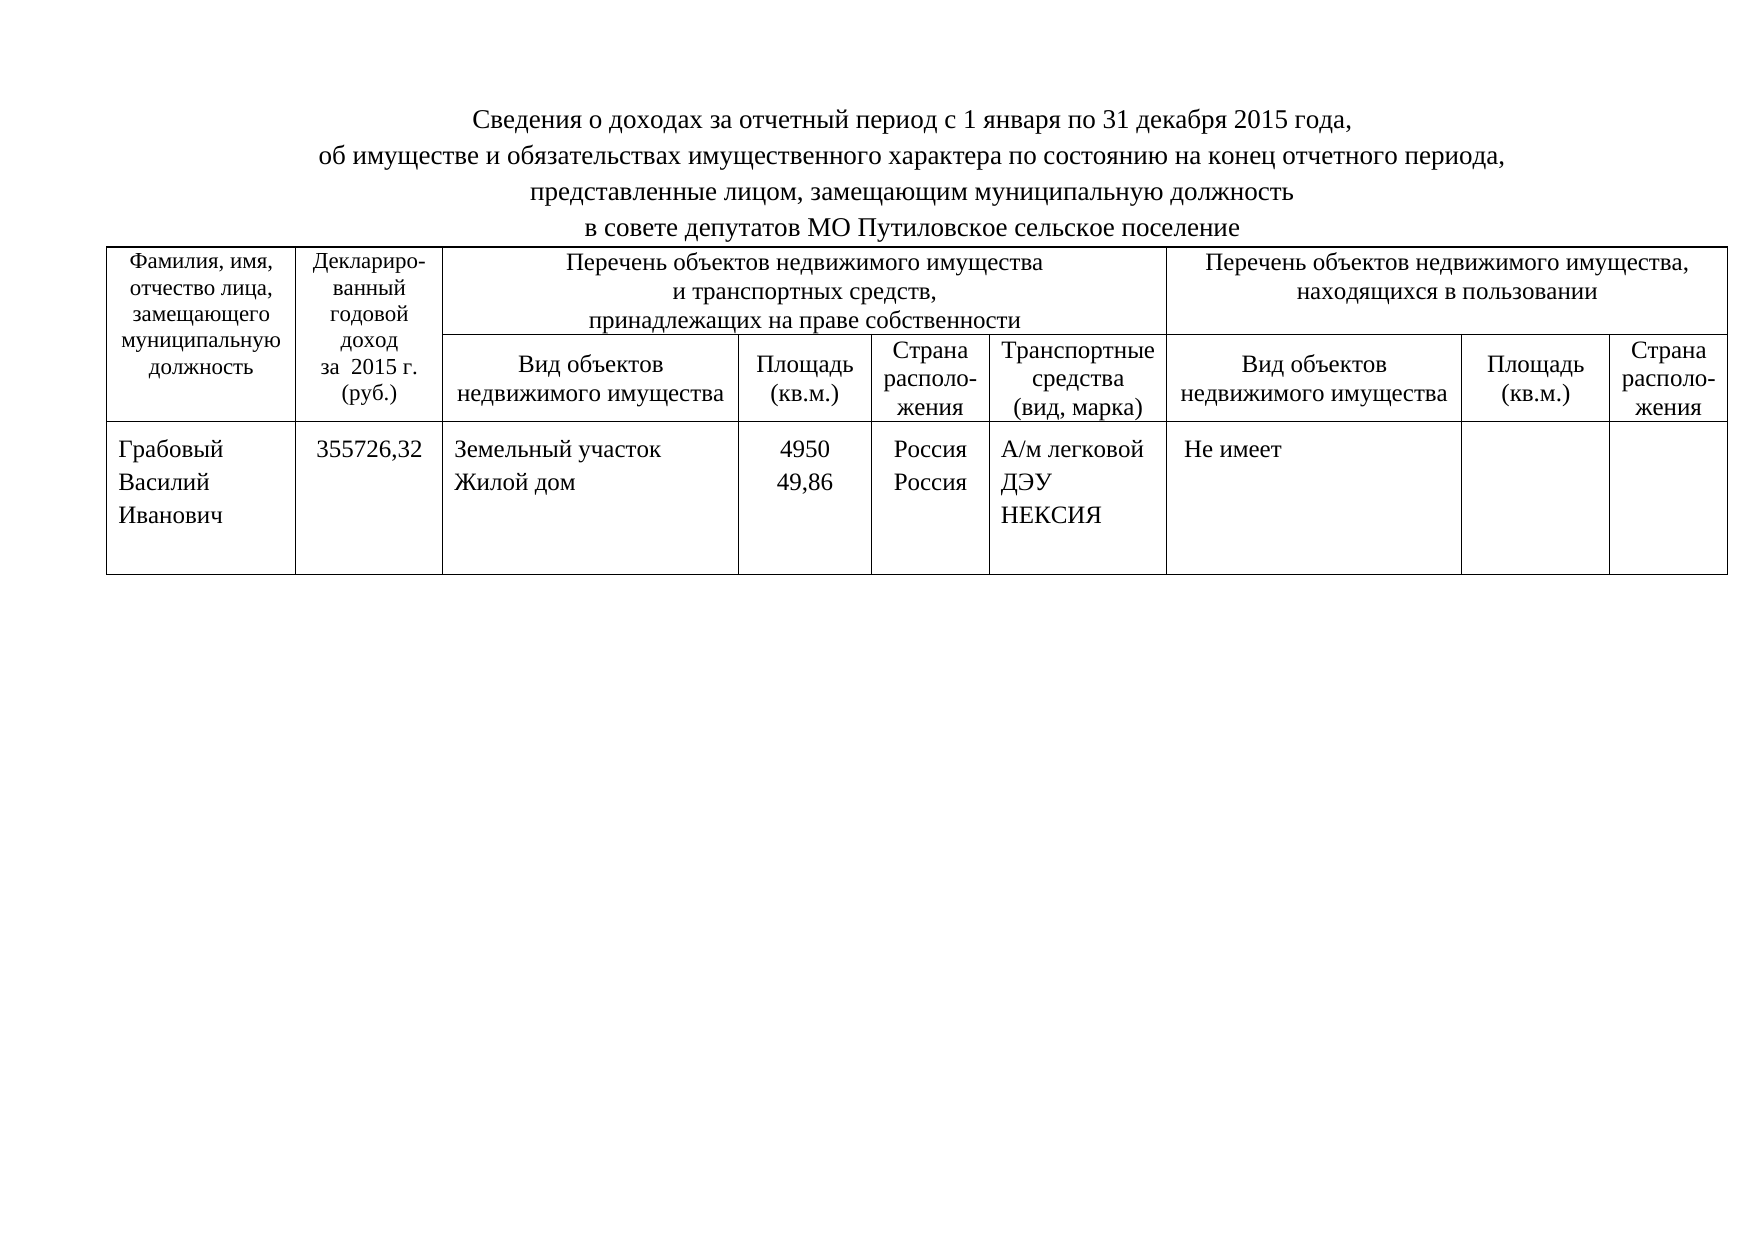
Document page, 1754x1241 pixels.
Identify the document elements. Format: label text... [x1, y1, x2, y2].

table_cell Страна располо-жения [1610, 335, 1727, 421]
table_cell 4950 49,86 [739, 422, 871, 573]
table_header Перечень объектов недвижимого имущества, находящихся в пользовании [1167, 248, 1727, 334]
table_cell А/м легковой ДЭУ НЕКСИЯ [990, 422, 1166, 573]
table_cell Транспортные средства (вид, марка) [990, 335, 1166, 421]
table_header Деклариро- ванный годовой доход за 2015 г. (руб.) [296, 248, 442, 421]
table_cell Площадь (кв.м.) [1462, 335, 1609, 421]
text Сведения о доходах за отчетный период с 1 января по 31 декабря 2015 года, [118, 103, 1707, 134]
table_cell Земельный участок Жилой дом [443, 422, 738, 573]
table_header Фамилия, имя, отчество лица, замещающего муниципальную должность [107, 248, 295, 421]
table_cell Вид объектов недвижимого имущества [1167, 335, 1461, 421]
table_cell Вид объектов недвижимого имущества [443, 335, 738, 421]
table_cell 355726,32 [296, 422, 442, 573]
table_cell Площадь (кв.м.) [739, 335, 871, 421]
table_cell Грабовый Василий Иванович [107, 422, 295, 573]
table_cell Страна располо-жения [872, 335, 989, 421]
text в совете депутатов МО Путиловское сельское поселение [118, 211, 1707, 242]
table_cell [1462, 422, 1609, 573]
table_header Перечень объектов недвижимого имущества и транспортных средств, принадлежащих на праве собственности [443, 248, 1166, 334]
table_cell Не имеет [1167, 422, 1461, 573]
text представленные лицом, замещающим муниципальную должность [118, 175, 1707, 206]
text об имуществе и обязательствах имущественного характера по состоянию на конец отчетного периода, [118, 139, 1707, 170]
table_cell Россия Россия [872, 422, 989, 573]
table_cell [1610, 422, 1727, 573]
